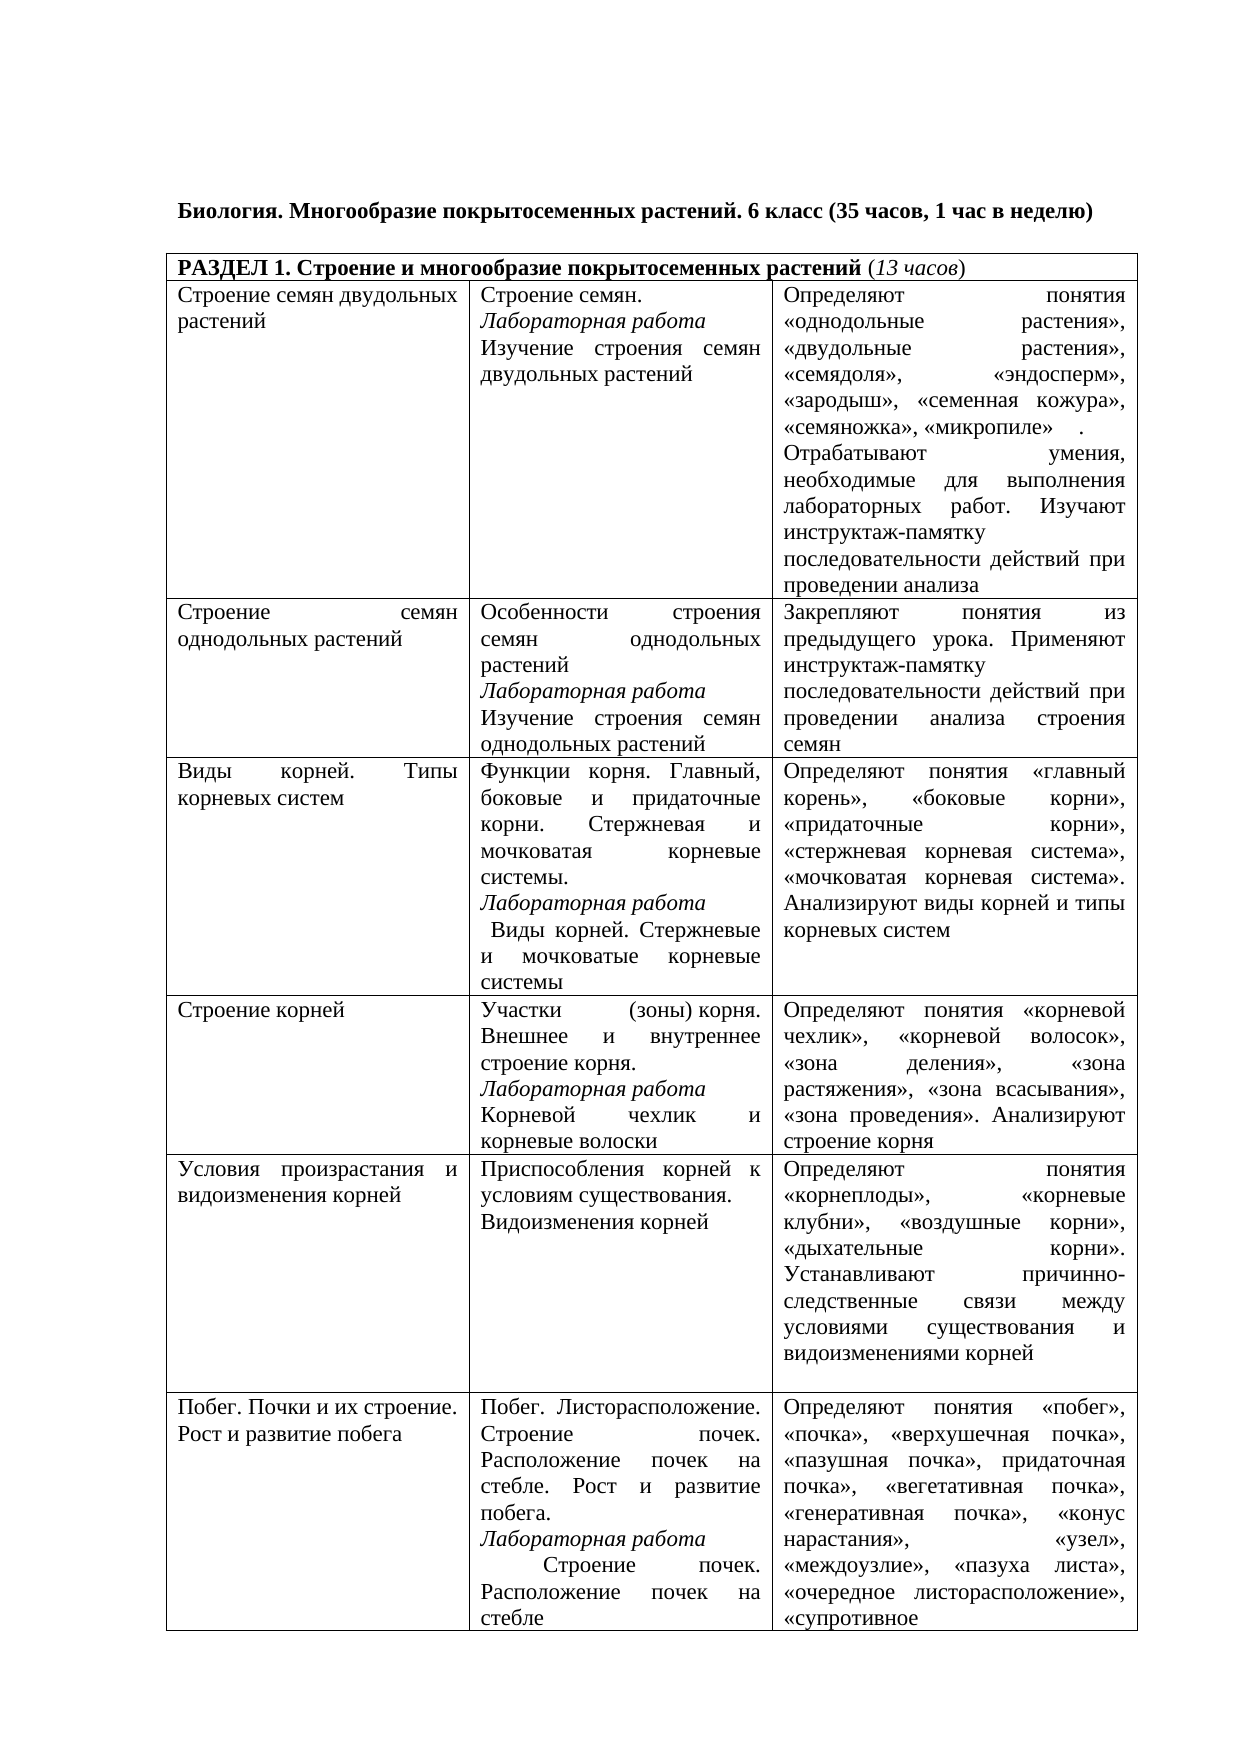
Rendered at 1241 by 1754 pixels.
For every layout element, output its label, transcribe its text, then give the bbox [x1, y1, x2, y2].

table_cell Строение семян. Лабораторная работа Изучение строения семян двудольных растений [470, 281, 772, 597]
table_cell Строение семян однодольных растений [167, 599, 469, 757]
table_cell Строение корней [167, 996, 469, 1154]
table_cell Определяют понятия «главный корень», «боковые корни», «придаточные корни», «стержневая корневая система», «мочковатая корневая система». Анализируют виды корней и типы корневых систем [773, 758, 1137, 995]
table_cell Определяют понятия «однодольные растения», «двудольные растения», «семядоля», «эндосперм», «зародыш», «семенная кожура», «семяножка», «микропиле» . Отрабатывают умения, необходимые для выполнения лабораторных работ. Изучают инструктаж-памятку последовательности действий при проведении анализа [773, 281, 1137, 597]
text Биология. Многообразие покрытосеменных растений. 6 класс (35 часов, 1 час в неделю) [177, 197, 1152, 223]
table_cell Особенности строения семян однодольных растений Лабораторная работа Изучение строения семян однодольных растений [470, 599, 772, 757]
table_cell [470, 1393, 772, 1630]
table_cell Участки (зоны) корня. Внешнее и внутреннее строение корня. Лабораторная работа Корневой чехлик и корневые волоски [470, 996, 772, 1154]
table_cell Приспособления корней к условиям существования. Видоизменения корней [470, 1155, 772, 1392]
table_cell Виды корней. Типы корневых систем [167, 758, 469, 995]
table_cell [167, 1393, 469, 1630]
table_cell Определяют понятия «корневой чехлик», «корневой волосок», «зона деления», «зона растяжения», «зона всасывания», «зона проведения». Анализируют строение корня [773, 996, 1137, 1154]
table_cell Строение семян двудольных растений [167, 281, 469, 597]
table_header Раздел 1. Строение и многообразие покрытосеменных растений (13 часов) [167, 254, 1137, 280]
table_cell Определяют понятия «корнеплоды», «корневые клубни», «воздушные корни», «дыхательные корни». Устанавливают причинно-следственные связи между условиями существования и видоизменениями корней [773, 1155, 1137, 1392]
table_cell Условия произрастания и видоизменения корней [167, 1155, 469, 1392]
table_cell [773, 1393, 1137, 1630]
table_cell Функции корня. Главный, боковые и придаточные корни. Стержневая и мочковатая корневые системы. Лабораторная работа Виды корней. Стержневые и мочковатые корневые системы [470, 758, 772, 995]
table_cell Закрепляют понятия из предыдущего урока. Применяют инструктаж-памятку последовательности действий при проведении анализа строения семян [773, 599, 1137, 757]
